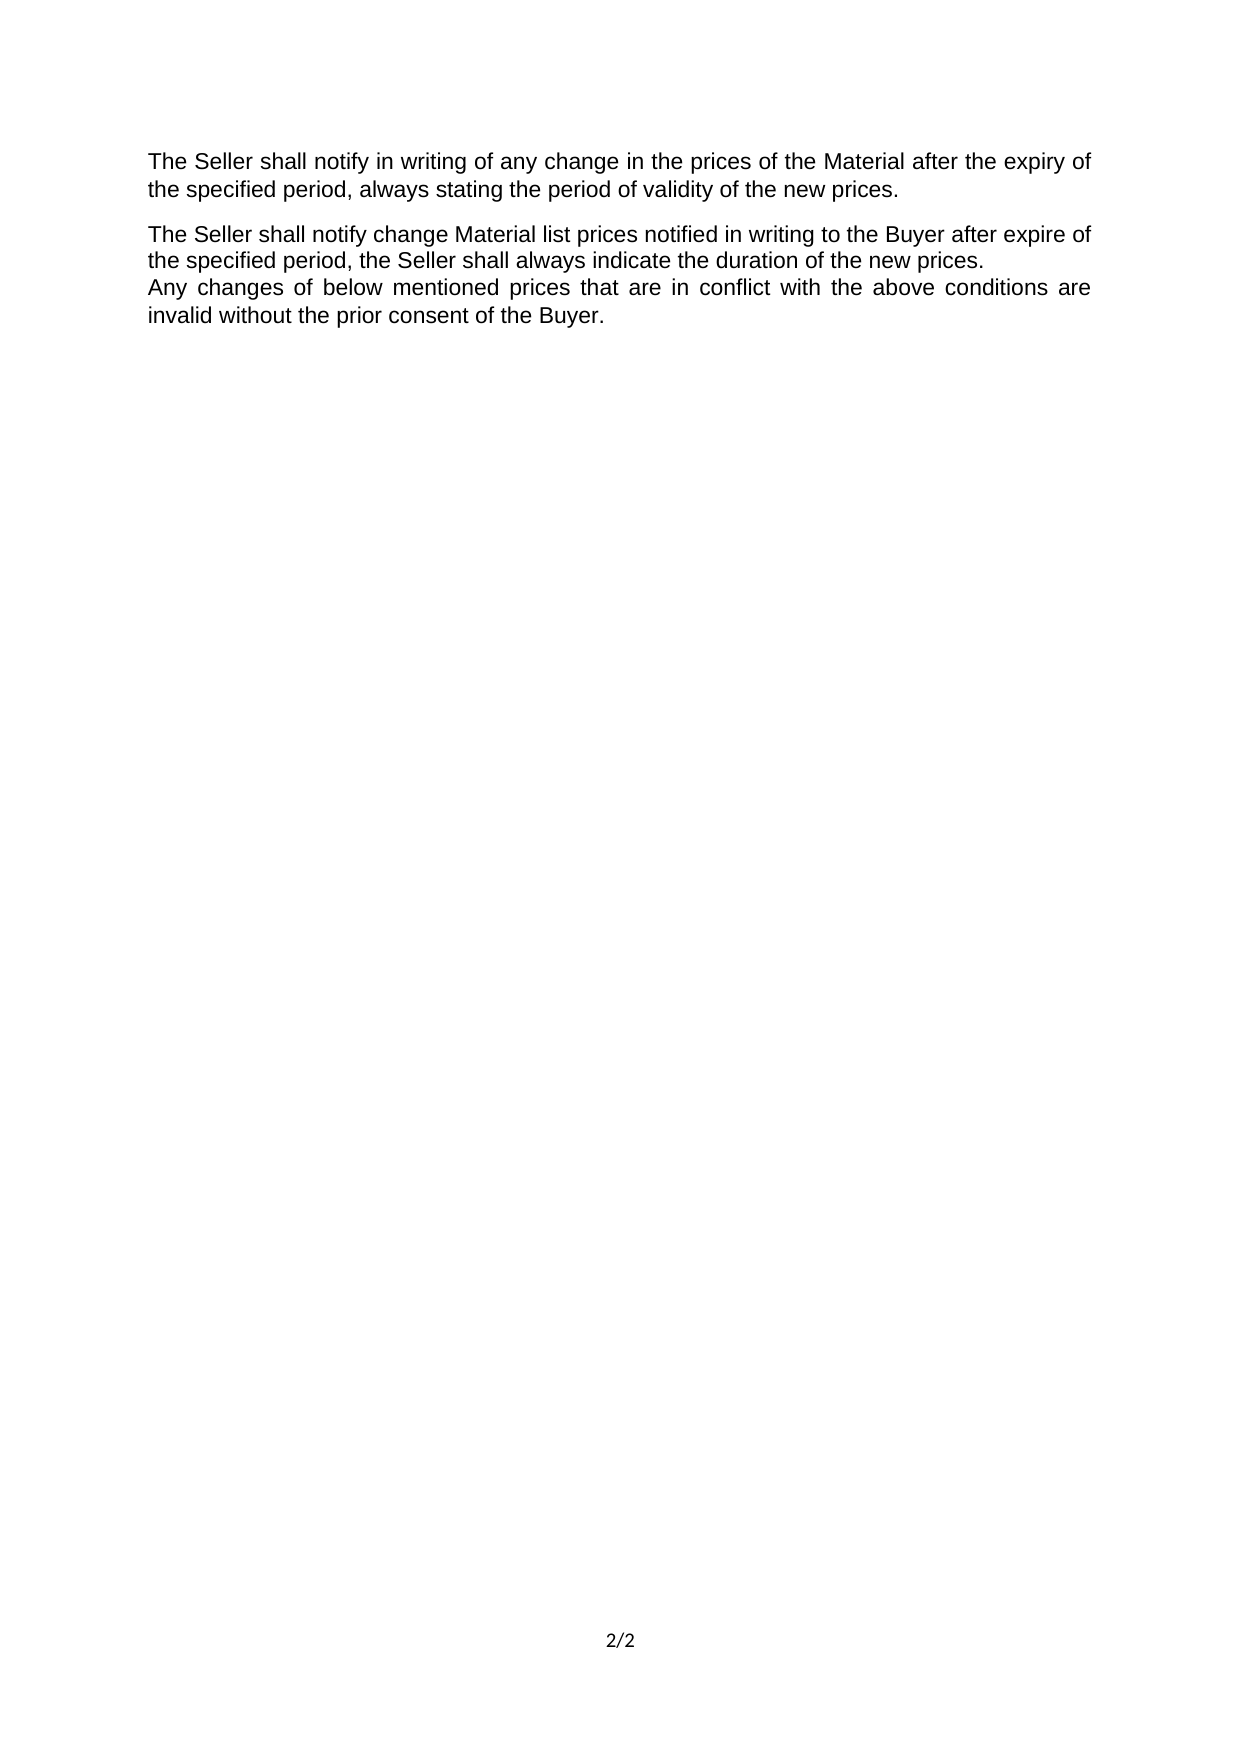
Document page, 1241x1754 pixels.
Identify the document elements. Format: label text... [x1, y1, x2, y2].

text The Seller shall notify in writing of any change in the prices of the Material after the expiry of the specified period, always stating the period of validity of the new prices. [148, 148, 1093, 202]
text The Seller shall notify change Material list prices notified in writing to the Buyer after expire of the specified period, the Seller shall always indicate the duration of the new prices. [148, 221, 1093, 274]
text Any changes of below mentioned prices that are in conflict with the above conditions are invalid without the prior consent of the Buyer. [148, 274, 1093, 329]
